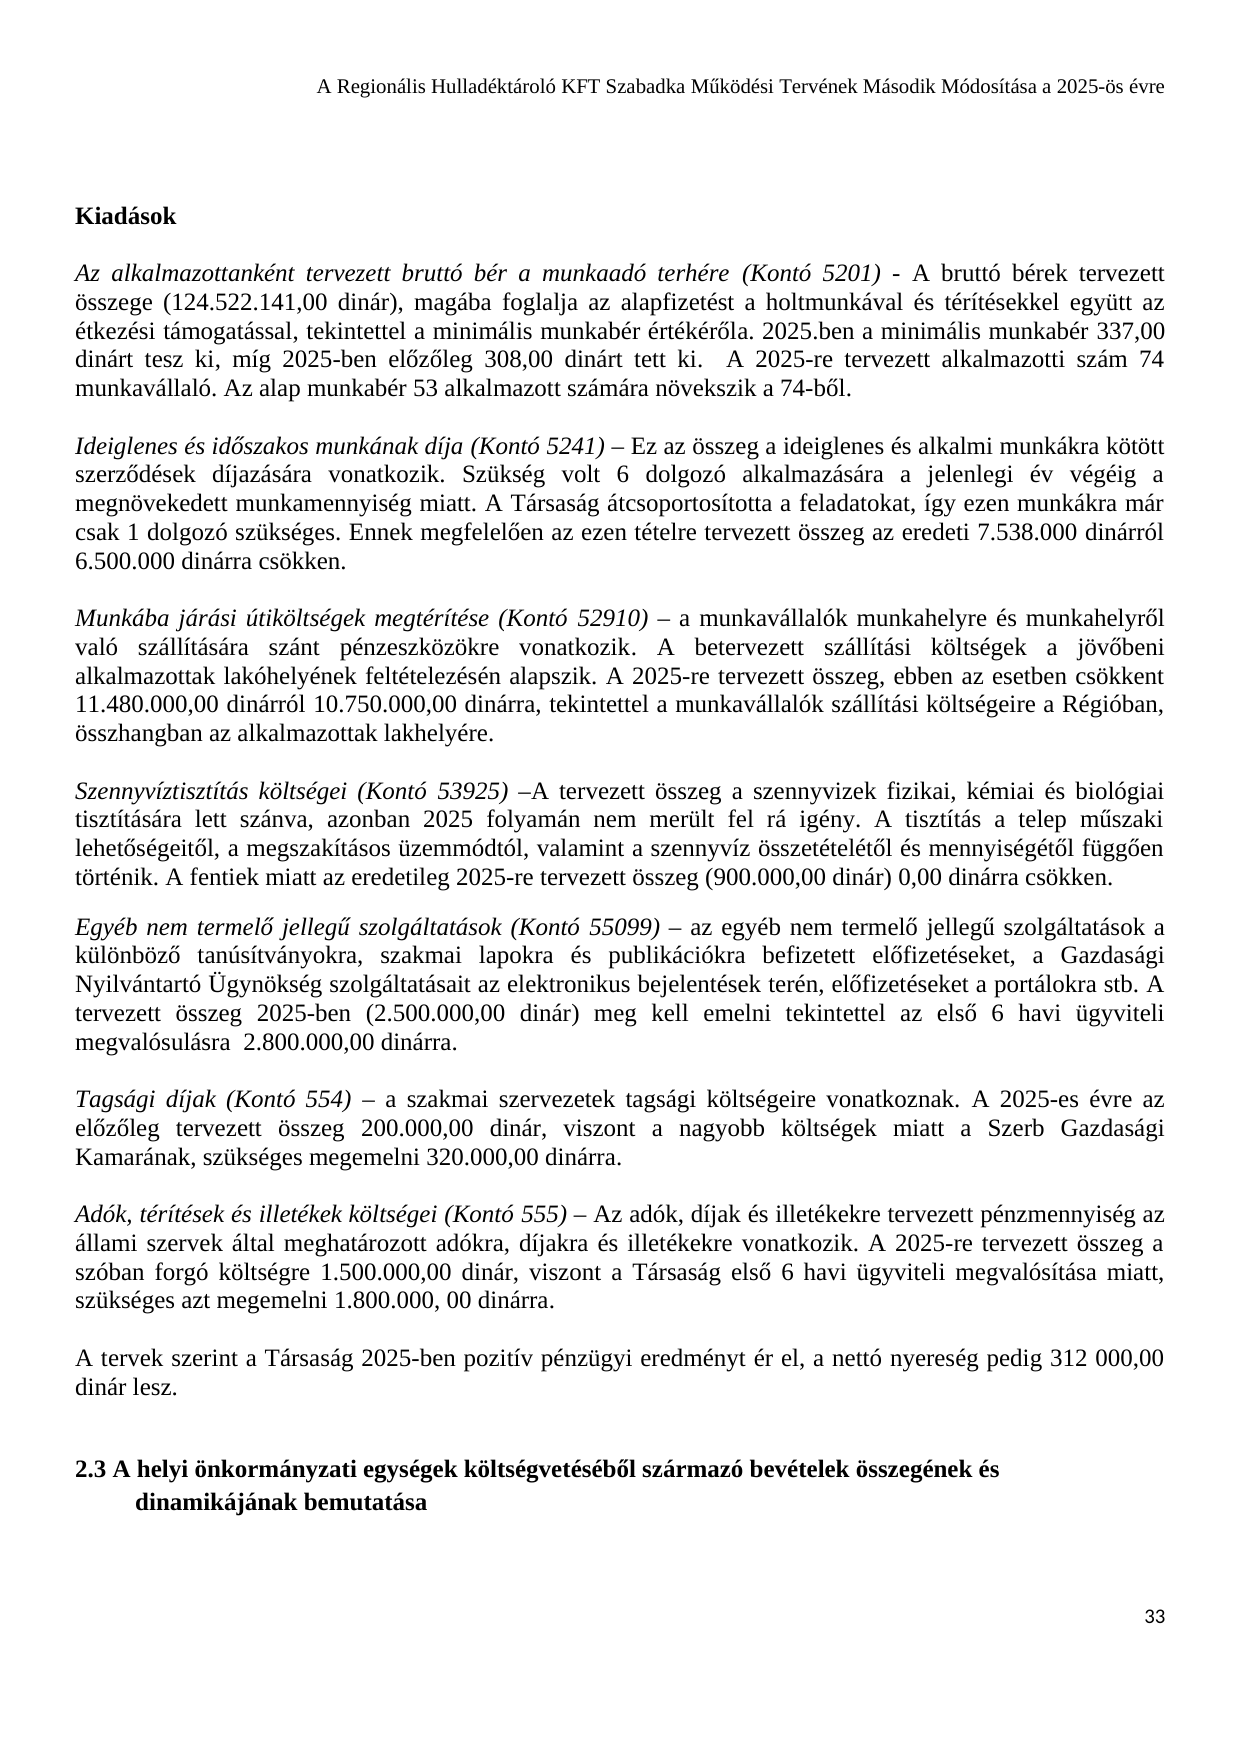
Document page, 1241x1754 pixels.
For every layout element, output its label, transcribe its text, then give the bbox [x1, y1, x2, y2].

text Munkába járási útiköltségek megtérítése (Kontó 52910) – a munkavállalók munkahelyre és munkahelyről való szállítására szánt pénzeszközökre vonatkozik. A betervezett szállítási költségek a jövőbeni alkalmazottak lakóhelyének feltételezésén alapszik. A 2025-re tervezett összeg, ebben az esetben csökkent 11.480.000,00 dinárról 10.750.000,00 dinárra, tekintettel a munkavállalók szállítási költségeire a Régióban, összhangban az alkalmazottak lakhelyére. [75, 603, 1165, 747]
text Ideiglenes és időszakos munkának díja (Kontó 5241) – Ez az összeg a ideiglenes és alkalmi munkákra kötött szerződések díjazására vonatkozik. Szükség volt 6 dolgozó alkalmazására a jelenlegi év végéig a megnövekedett munkamennyiség miatt. A Társaság átcsoportosította a feladatokat, így ezen munkákra már csak 1 dolgozó szükséges. Ennek megfelelően az ezen tételre tervezett összeg az eredeti 7.538.000 dinárról 6.500.000 dinárra csökken. [75, 431, 1165, 574]
subtitle 2.3 A helyi önkormányzati egységek költségvetéséből származó bevételek összegének és dinamikájának bemutatása [75, 1454, 1165, 1516]
text Tagsági díjak (Kontó 554) – a szakmai szervezetek tagsági költségeire vonatkoznak. A 2025-es évre az előzőleg tervezett összeg 200.000,00 dinár, viszont a nagyobb költségek miatt a Szerb Gazdasági Kamarának, szükséges megemelni 320.000,00 dinárra. [75, 1084, 1165, 1170]
text Egyéb nem termelő jellegű szolgáltatások (Kontó 55099) – az egyéb nem termelő jellegű szolgáltatások a különböző tanúsítványokra, szakmai lapokra és publikációkra befizetett előfizetéseket, a Gazdasági Nyilvántartó Ügynökség szolgáltatásait az elektronikus bejelentések terén, előfizetéseket a portálokra stb. A tervezett összeg 2025-ben (2.500.000,00 dinár) meg kell emelni tekintettel az első 6 havi ügyviteli megvalósulásra 2.800.000,00 dinárra. [75, 912, 1165, 1055]
text Kiadások [75, 201, 1165, 229]
text Az alkalmazottanként tervezett bruttó bér a munkaadó terhére (Kontó 5201) - A bruttó bérek tervezett összege (124.522.141,00 dinár), magába foglalja az alapfizetést a holtmunkával és térítésekkel együtt az étkezési támogatással, tekintettel a minimális munkabér értékérőlа. 2025.ben a minimális munkabér 337,00 dinárt tesz ki, míg 2025-ben előzőleg 308,00 dinárt tett ki. A 2025-re tervezett alkalmazotti szám 74 munkavállaló. Az alap munkabér 53 alkalmazott számára növekszik a 74-ből. [75, 258, 1165, 402]
text Szennyvíztisztítás költségei (Kontó 53925) –A tervezett összeg a szennyvizek fizikai, kémiai és biológiai tisztítására lett szánva, azonban 2025 folyamán nem merült fel rá igény. A tisztítás a telep műszaki lehetőségeitől, a megszakításos üzemmódtól, valamint a szennyvíz összetételétől és mennyiségétől függően történik. A fentiek miatt az eredetileg 2025-re tervezett összeg (900.000,00 dinár) 0,00 dinárra csökken. [75, 776, 1165, 891]
text Adók, térítések és illetékek költségei (Kontó 555) – Az adók, díjak és illetékekre tervezett pénzmennyiség az állami szervek által meghatározott adókra, díjakra és illetékekre vonatkozik. A 2025-re tervezett összeg a szóban forgó költségre 1.500.000,00 dinár, viszont a Társaság első 6 havi ügyviteli megvalósítása miatt, szükséges azt megemelni 1.800.000, 00 dinárra. [75, 1199, 1165, 1314]
text A tervek szerint a Társaság 2025-ben pozitív pénzügyi eredményt ér el, a nettó nyereség pedig 312 000,00 dinár lesz. [75, 1343, 1165, 1400]
